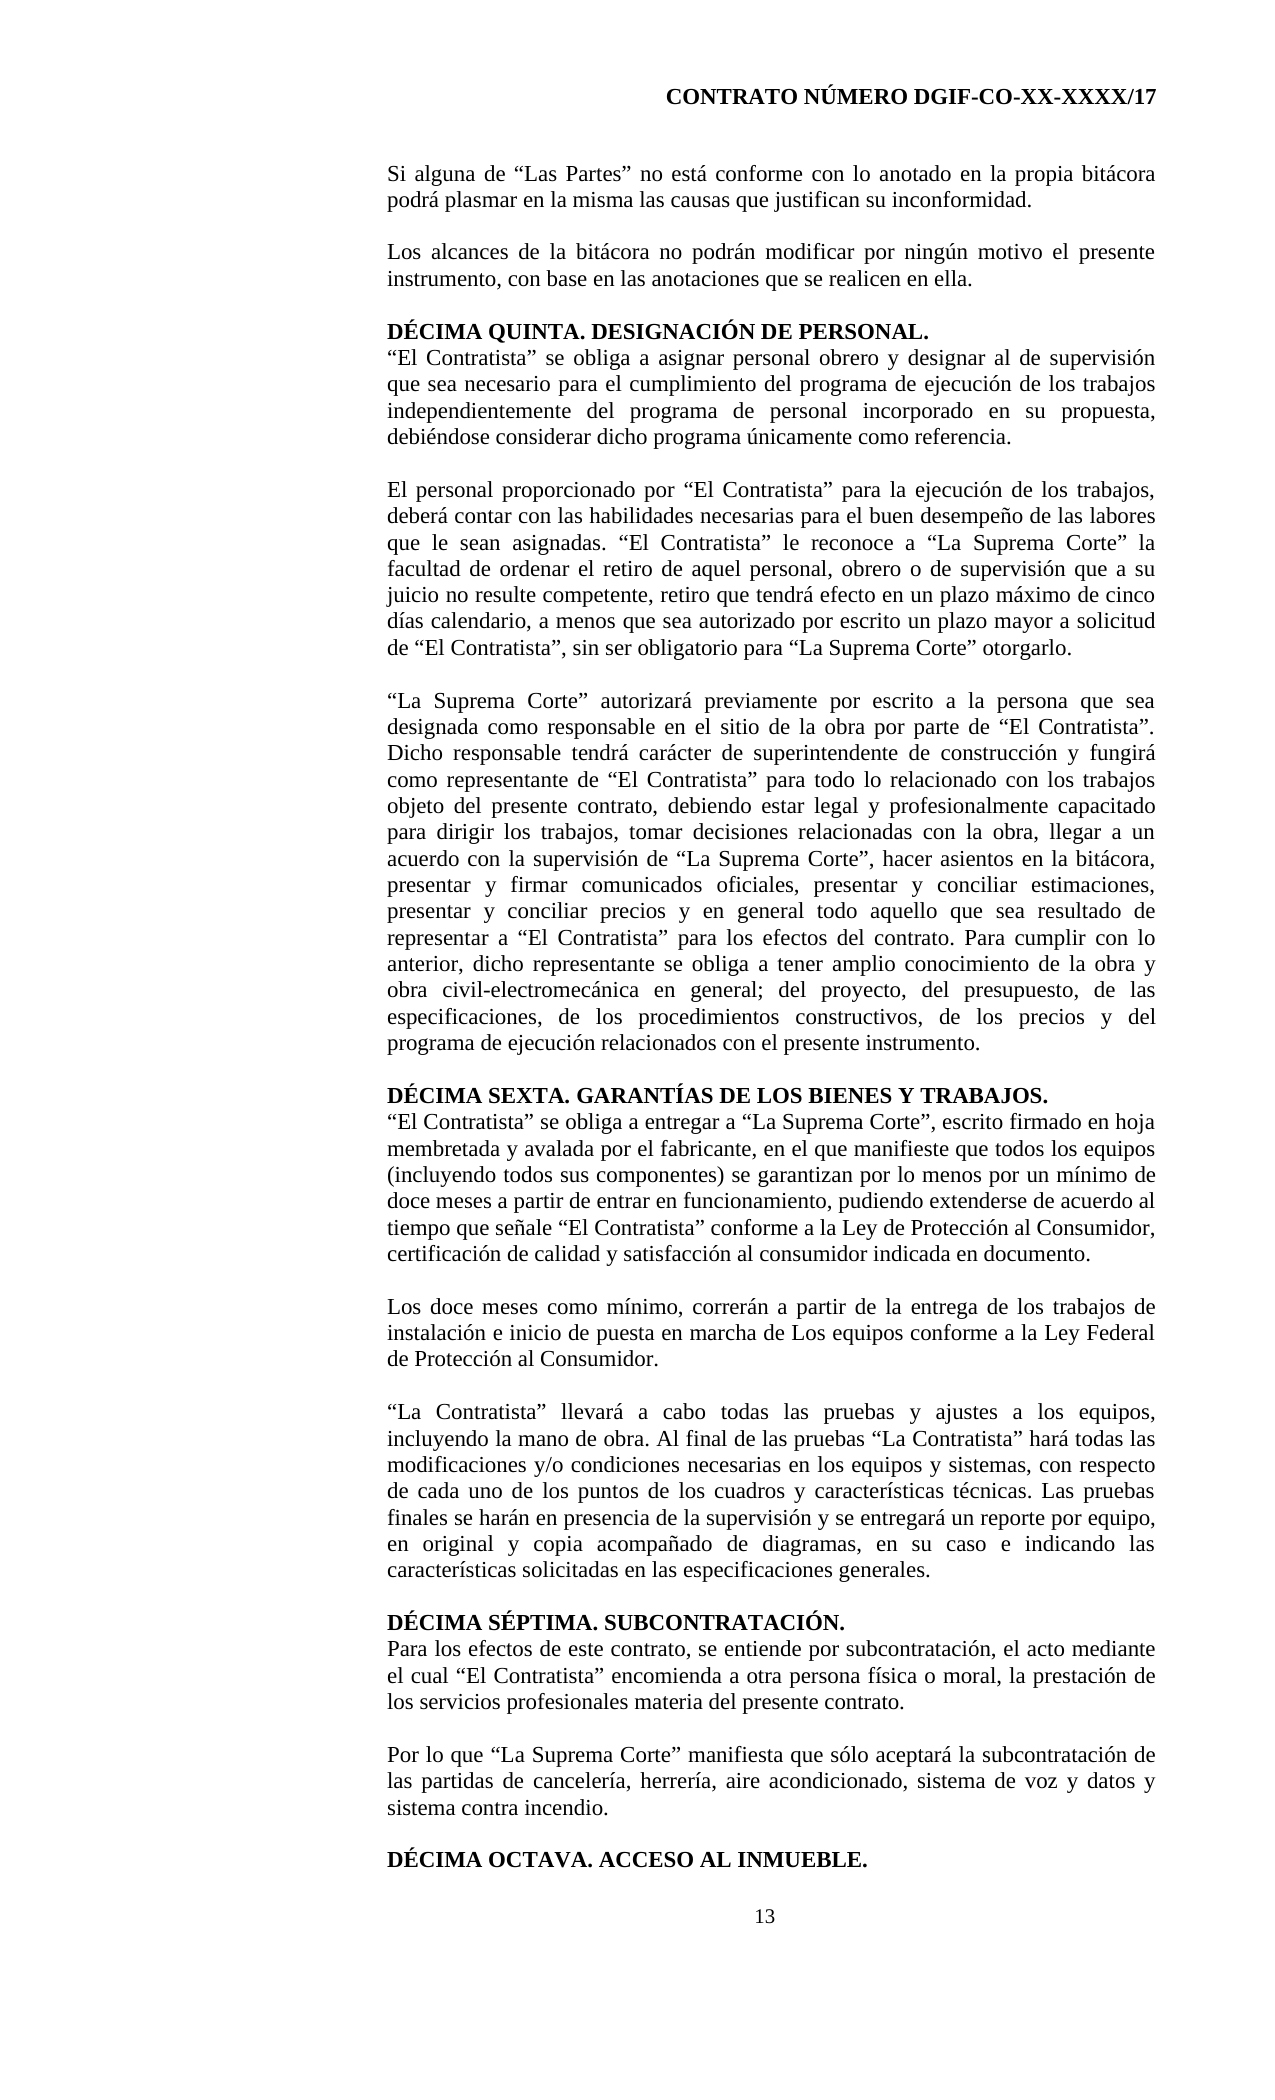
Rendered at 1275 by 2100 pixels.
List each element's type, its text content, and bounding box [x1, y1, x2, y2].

text Si alguna de “Las Partes” no está conforme con lo anotado en la propia bitácora podrá plasmar en la misma las causas que justifican su inconformidad. [387, 159, 1157, 212]
text Los doce meses como mínimo, correrán a partir de la entrega de los trabajos de instalación e inicio de puesta en marcha de Los equipos conforme a la Ley Federal de Protección al Consumidor. [387, 1293, 1157, 1372]
text DÉCIMA SÉPTIMA. SUBCONTRATACIÓN. [387, 1609, 1157, 1635]
text Para los efectos de este contrato, se entiende por subcontratación, el acto mediante el cual “El Contratista” encomienda a otra persona física o moral, la prestación de los servicios profesionales materia del presente contrato. [387, 1635, 1157, 1714]
text “El Contratista” se obliga a asignar personal obrero y designar al de supervisión que sea necesario para el cumplimiento del programa de ejecución de los trabajos independientemente del programa de personal incorporado en su propuesta, debiéndose considerar dicho programa únicamente como referencia. [387, 344, 1157, 449]
text “” autorizará previamente por escrito a la persona que sea designada como responsable en el sitio de la obra por parte de “El Contratista”. Dicho responsable tendrá carácter de superintendente de construcción y fungirá como representante de “El Contratista” para todo lo relacionado con los trabajos objeto del presente contrato, debiendo estar legal y profesionalmente capacitado para dirigir los trabajos, tomar decisiones relacionadas con la obra, llegar a un acuerdo con la supervisión de “La Suprema Corte”, hacer asientos en la bitácora, presentar y firmar comunicados oficiales, presentar y conciliar estimaciones, presentar y conciliar precios y en general todo aquello que sea resultado de representar a “El Contratista” para los efectos del contrato. Para cumplir con lo anterior, dicho representante se obliga a tener amplio conocimiento de la obra y obra civil-electromecánica en general; del proyecto, del presupuesto, de las especificaciones, de los procedimientos constructivos, de los precios y del programa de ejecución relacionados con el presente instrumento. [387, 687, 1157, 1056]
text “El Contratista” se obliga a entregar a “La Suprema Corte”, escrito firmado en hoja membretada y avalada por el fabricante, en el que manifieste que todos los equipos (incluyendo todos sus componentes) se garantizan por lo menos por un mínimo de doce meses a partir de entrar en funcionamiento, pudiendo extenderse de acuerdo al tiempo que señale “El Contratista” conforme a la Ley de Protección al Consumidor, certificación de calidad y satisfacción al consumidor indicada en documento. [387, 1108, 1157, 1266]
text Por lo que “La Suprema Corte” manifiesta que sólo aceptará la subcontratación de las partidas de cancelería, herrería, aire acondicionado, sistema de voz y datos y sistema contra incendio. [387, 1741, 1157, 1820]
text DÉCIMA SEXTA. GARANTÍAS DE LOS BIENES Y TRABAJOS. [387, 1082, 1157, 1108]
text El personal proporcionado por “El Contratista” para la ejecución de los trabajos, deberá contar con las habilidades necesarias para el buen desempeño de las labores que le sean asignadas. “El Contratista” le reconoce a “La Suprema Corte” la facultad de ordenar el retiro de aquel personal, obrero o de supervisión que a su juicio no resulte competente, retiro que tendrá efecto en un plazo máximo de cinco días calendario, a menos que sea autorizado por escrito un plazo mayor a solicitud de “El Contratista”, sin ser obligatorio para “La Suprema Corte” otorgarlo. [387, 476, 1157, 660]
text “La Contratista” llevará a cabo todas las pruebas y ajustes a los equipos, incluyendo la mano de obra. Al final de las pruebas “La Contratista” hará todas las modificaciones y/o condiciones necesarias en los equipos y sistemas, con respecto de cada uno de los puntos de los cuadros y características técnicas. Las pruebas finales se harán en presencia de la supervisión y se entregará un reporte por equipo, en original y copia acompañado de diagramas, en su caso e indicando las características solicitadas en las especificaciones generales. [387, 1398, 1157, 1583]
text DÉCIMA QUINTA. DESIGNACIÓN DE PERSONAL. [387, 318, 1157, 344]
text DÉCIMA OCTAVA. ACCESO AL INMUEBLE. [387, 1846, 1157, 1873]
text Los alcances de la bitácora no podrán modificar por ningún motivo el presente instrumento, con base en las anotaciones que se realicen en ella. [387, 239, 1157, 291]
